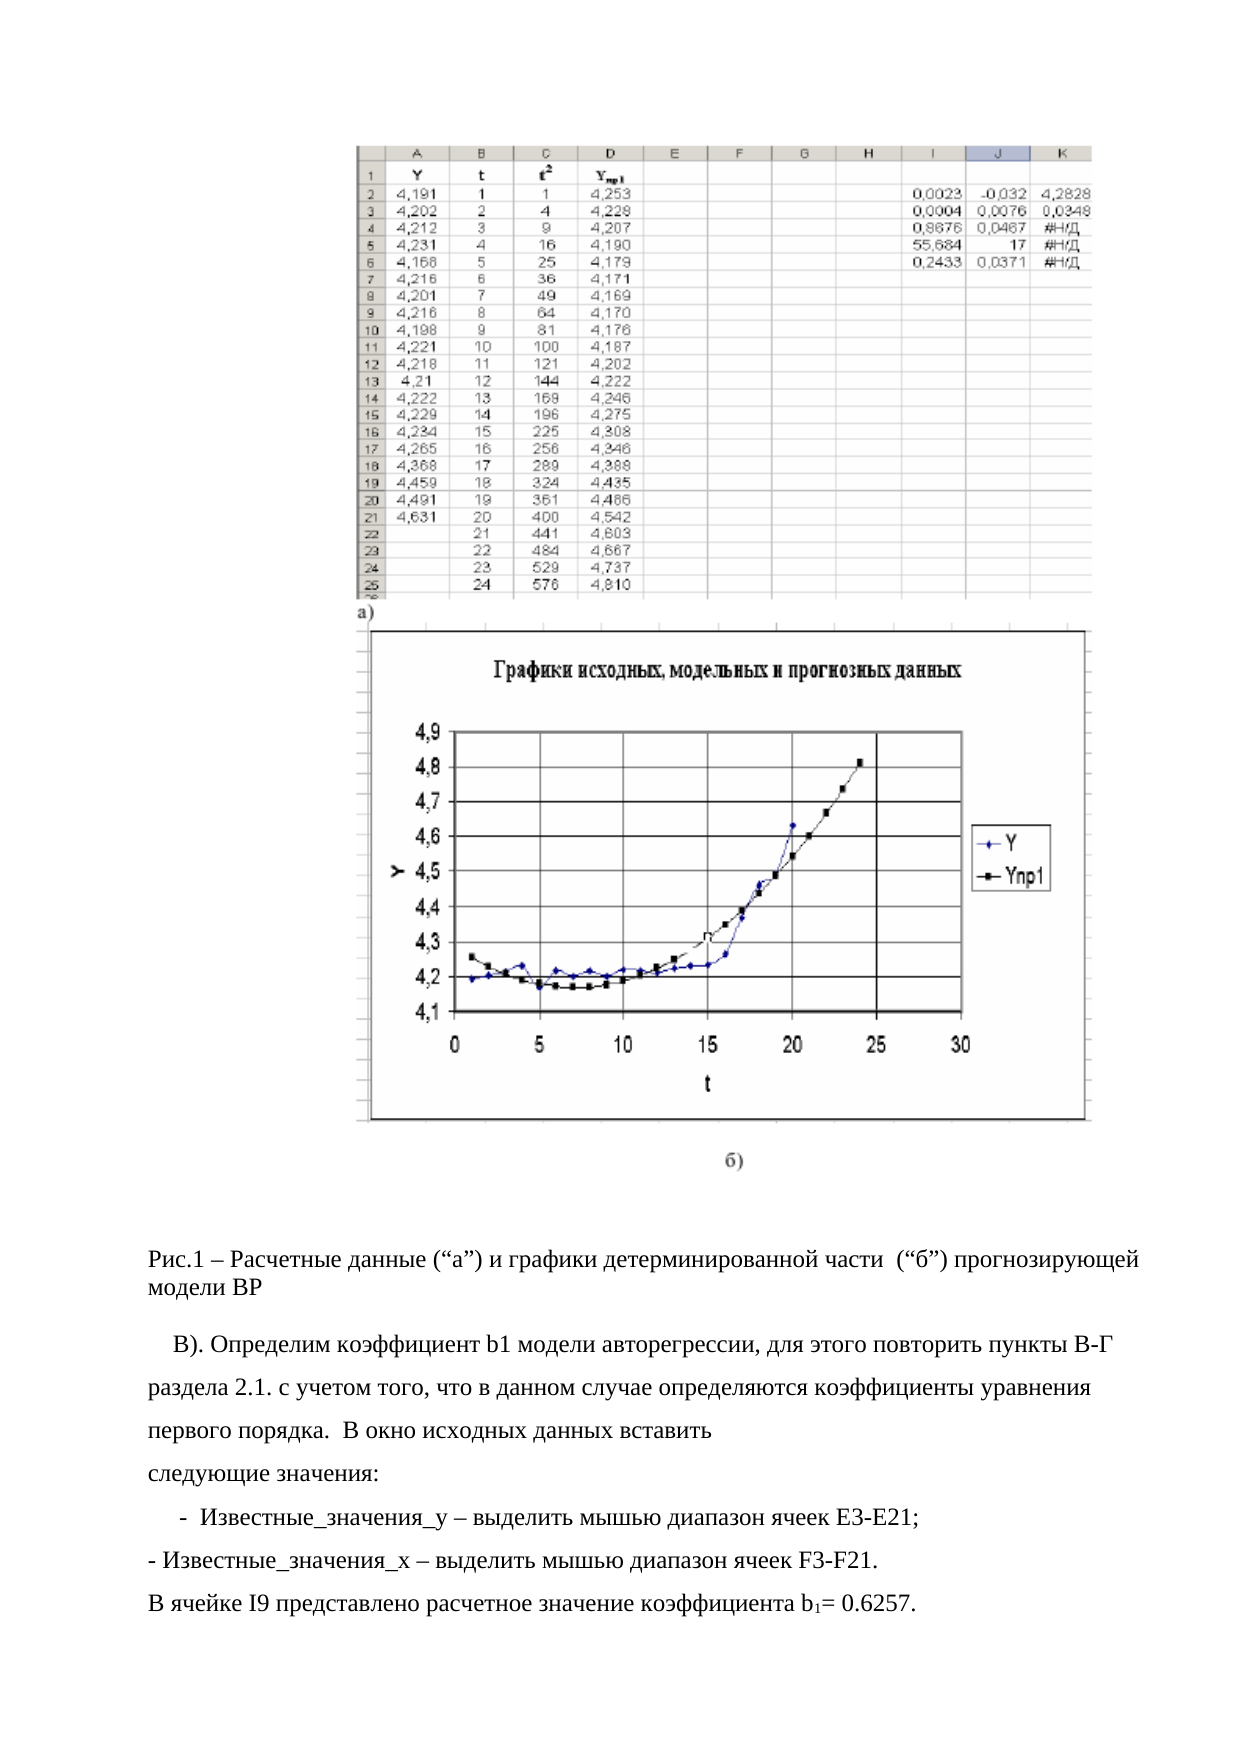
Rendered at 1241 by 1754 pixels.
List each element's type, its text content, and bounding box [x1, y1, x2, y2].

text В). Определим коэффициент b1 модели авторегрессии, для этого повторить пункты В-Г раздела 2.1. с учетом того, что в данном случае определяются коэффициенты уравнения первого порядка. В окно исходных данных вставить [148, 1329, 1152, 1444]
text следующие значения: [148, 1458, 1152, 1487]
text В ячейке I9 представлено расчетное значение коэффициента b1= 0.6257. [148, 1588, 1152, 1617]
text Рис.1 – Расчетные данные (“а”) и графики детерминированной части (“б”) прогнозирующей модели ВР [148, 1244, 1152, 1301]
text - Известные_значения_у – выделить мышью диапазон ячеек E3-E21; [148, 1502, 1152, 1530]
text - Известные_значения_х – выделить мышью диапазон ячеек F3-F21. [148, 1545, 1152, 1573]
picture [341, 118, 1139, 1187]
